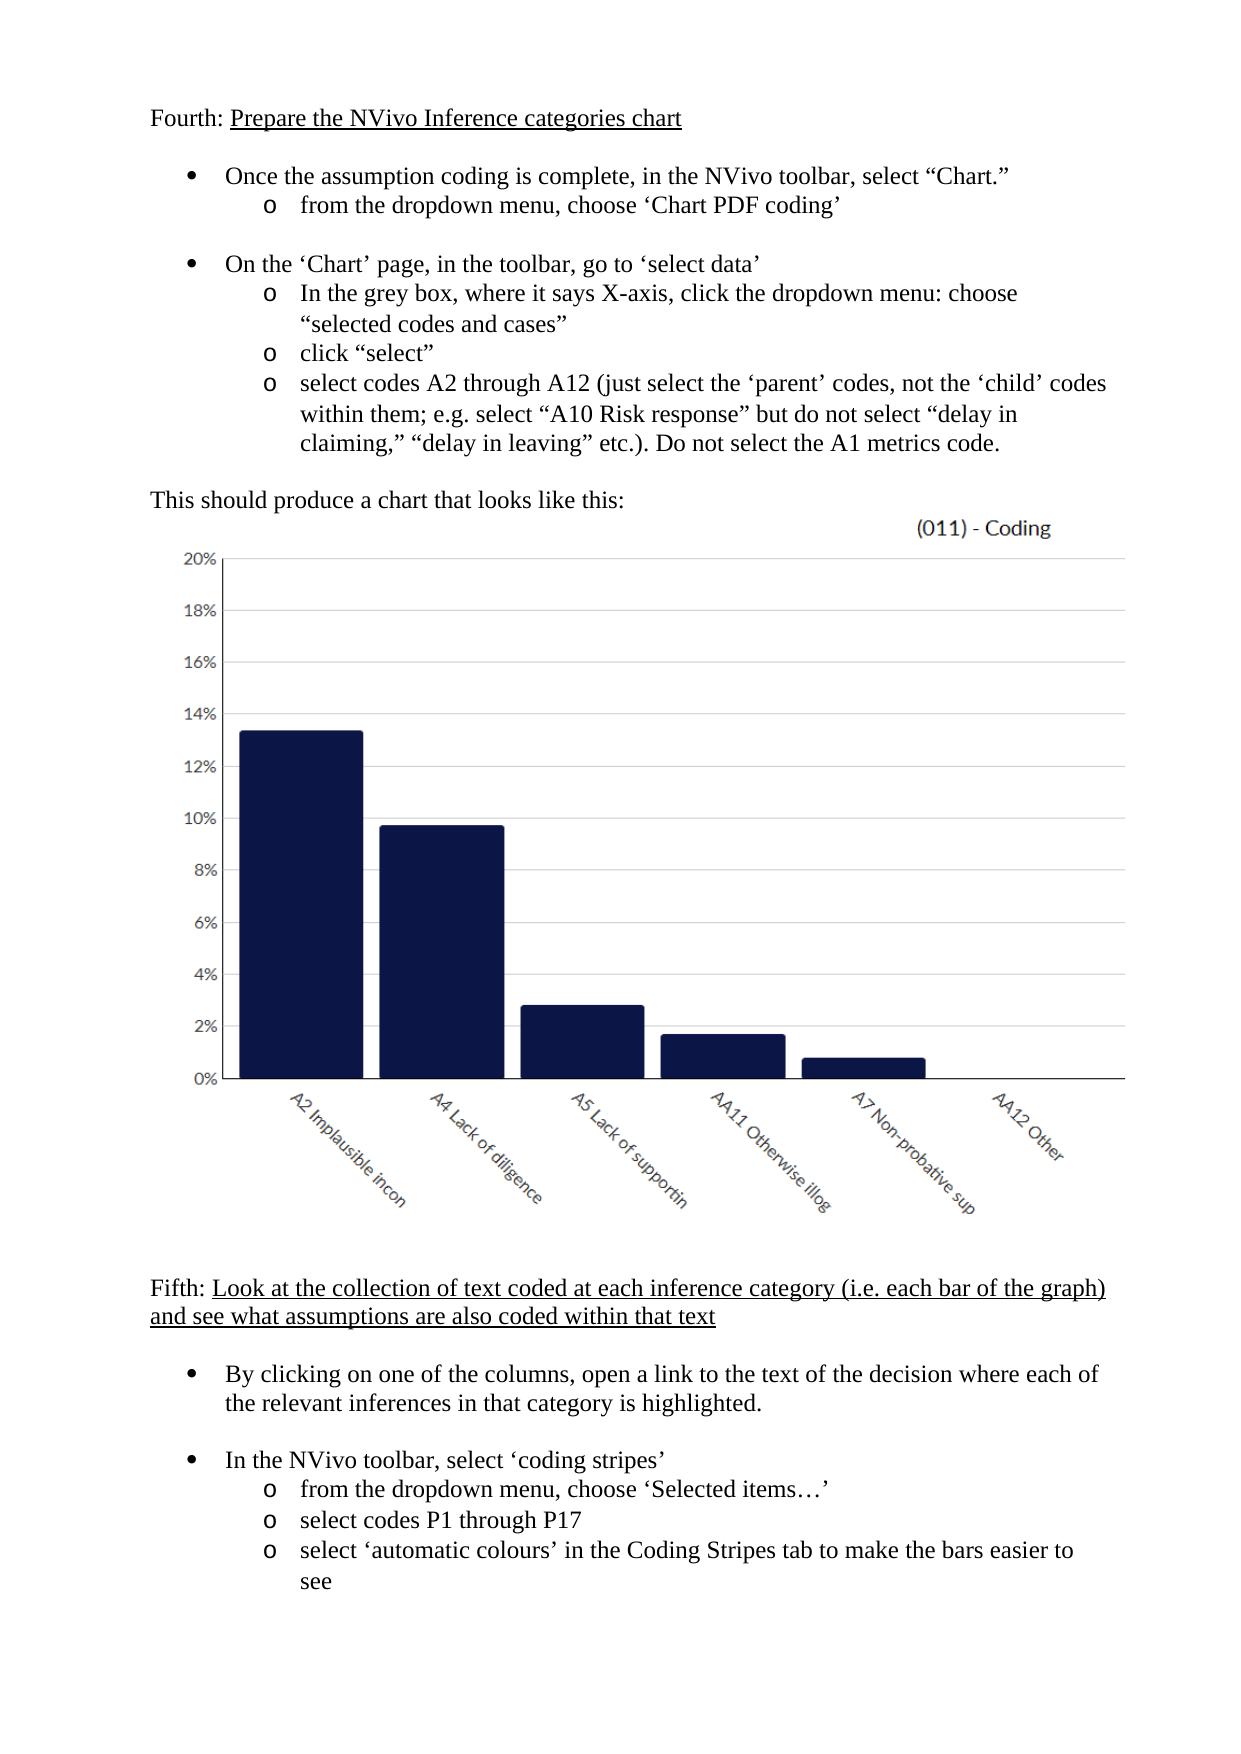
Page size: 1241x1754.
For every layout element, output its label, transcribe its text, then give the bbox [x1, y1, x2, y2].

list from the dropdown menu, choose ‘Chart PDF coding’ [262, 190, 1107, 221]
list In the grey box, where it says X-axis, click the dropdown menu: choose “selected codes and cases” [262, 278, 1107, 338]
picture [150, 514, 1125, 1244]
list In the NVivo toolbar, select ‘coding stripes’ [187, 1445, 1107, 1474]
text Fifth: Look at the collection of text coded at each inference category (i.e. each bar of the graph) and see what assumptions are also coded within that text [150, 1273, 1107, 1330]
list On the ‘Chart’ page, in the toolbar, go to ‘select data’ [187, 249, 1107, 278]
text This should produce a chart that looks like this: [150, 486, 1107, 514]
list select codes A2 through A12 (just select the ‘parent’ codes, not the ‘child’ codes within them; e.g. select “A10 Risk response” but do not select “delay in claiming,” “delay in leaving” etc.). Do not select the A1 metrics code. [262, 368, 1107, 457]
list click “select” [262, 338, 1107, 368]
list select codes P1 through P17 [262, 1505, 1107, 1536]
text Fourth: Prepare the NVivo Inference categories chart [150, 103, 1107, 132]
list Once the assumption coding is complete, in the NVivo toolbar, select “Chart.” [187, 161, 1107, 190]
list from the dropdown menu, choose ‘Selected items…’ [262, 1474, 1107, 1505]
list select ‘automatic colours’ in the Coding Stripes tab to make the bars easier to see [262, 1536, 1107, 1595]
list By clicking on one of the columns, open a link to the text of the decision where each of the relevant inferences in that category is highlighted. [187, 1359, 1107, 1416]
